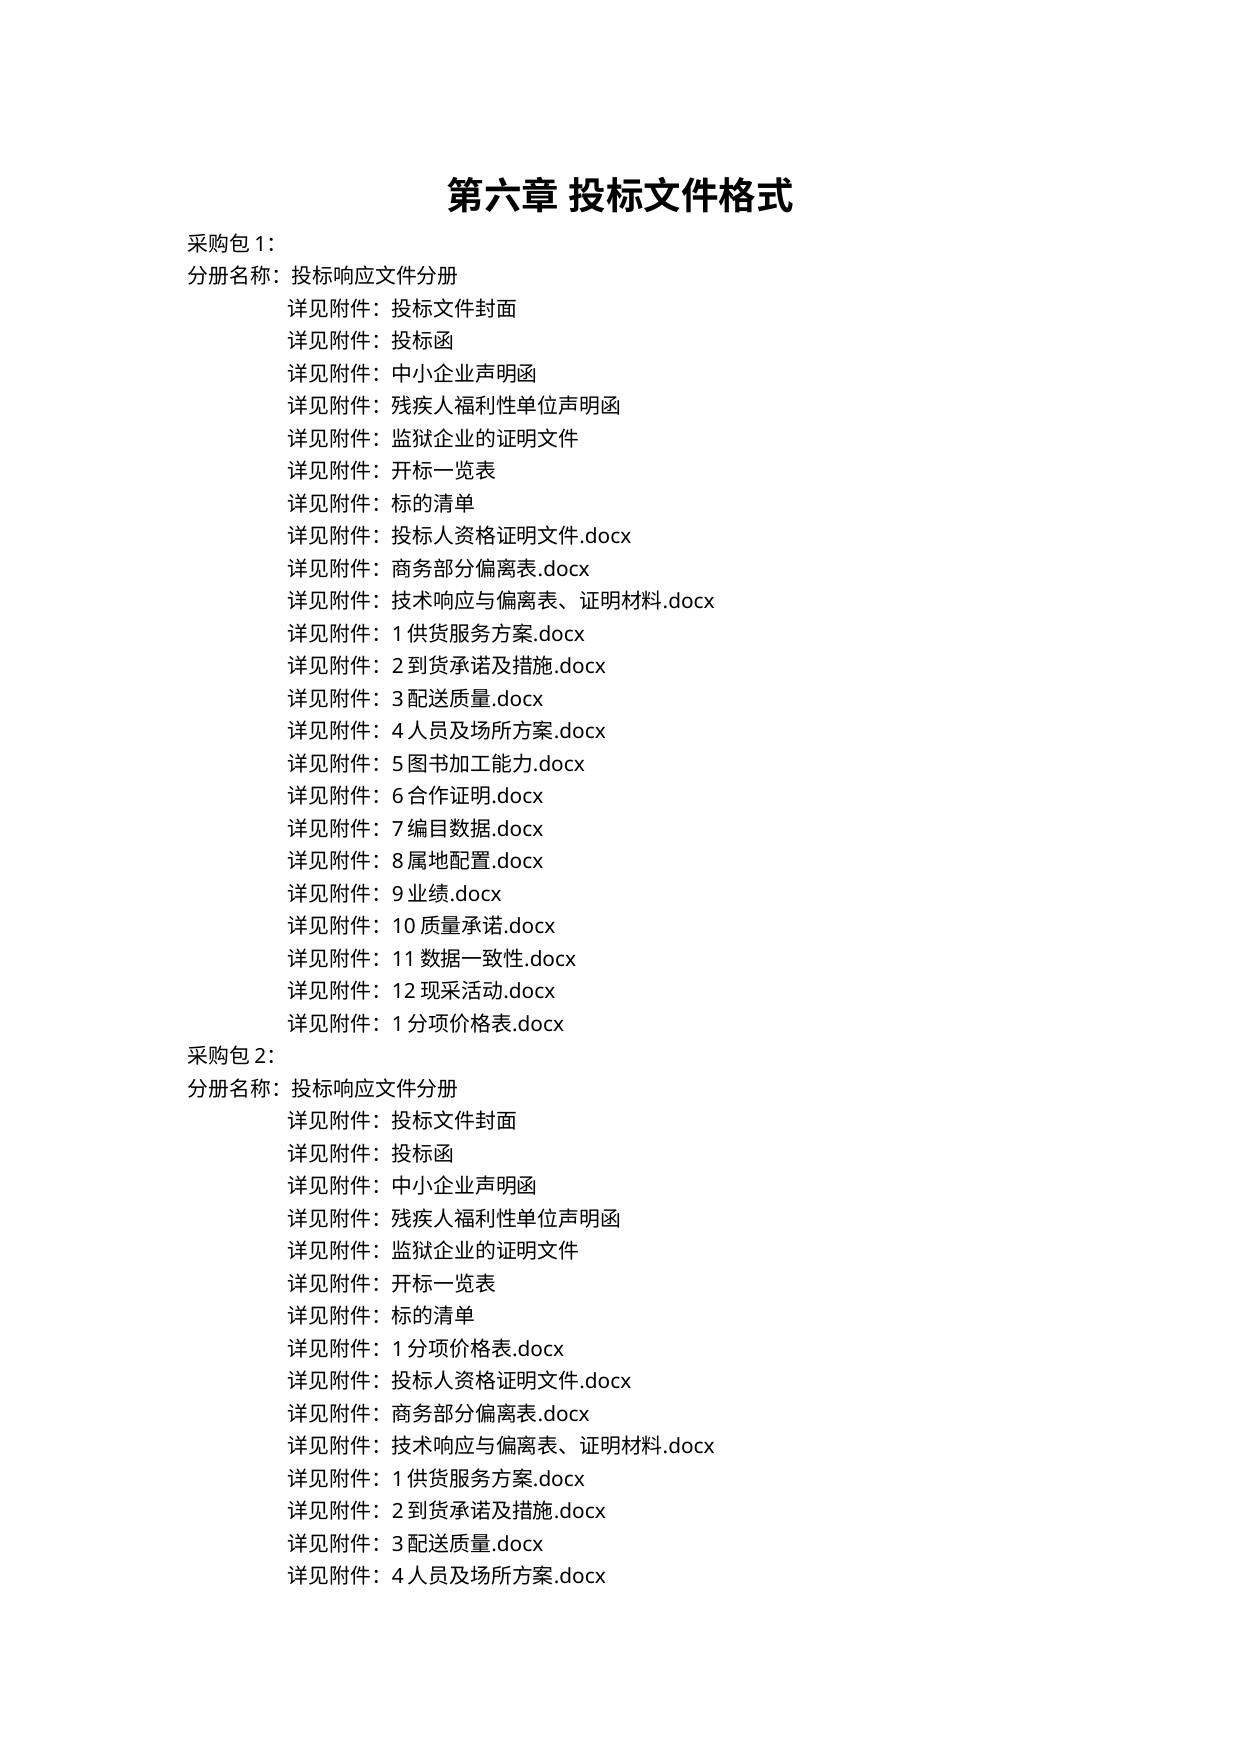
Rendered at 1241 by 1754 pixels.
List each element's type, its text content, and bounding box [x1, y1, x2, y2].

text 详见附件：开标一览表 [187, 454, 1053, 487]
text 详见附件：残疾人福利性单位声明函 [187, 1202, 1053, 1234]
text 详见附件：3配送质量.docx [187, 1527, 1053, 1559]
text 详见附件：商务部分偏离表.docx [187, 1397, 1053, 1429]
text 详见附件：3配送质量.docx [187, 682, 1053, 714]
text 详见附件：6合作证明.docx [187, 779, 1053, 812]
text 详见附件：1供货服务方案.docx [187, 617, 1053, 649]
text 详见附件：投标函 [187, 324, 1053, 357]
text 详见附件：4人员及场所方案.docx [187, 1559, 1053, 1592]
text 详见附件：1分项价格表.docx [187, 1332, 1053, 1364]
text 详见附件：7编目数据.docx [187, 812, 1053, 844]
text 详见附件：2到货承诺及措施.docx [187, 1494, 1053, 1527]
text 详见附件：中小企业声明函 [187, 357, 1053, 389]
text 详见附件：标的清单 [187, 1299, 1053, 1332]
text 详见附件：投标文件封面 [187, 292, 1053, 324]
text 详见附件：投标文件封面 [187, 1104, 1053, 1137]
text 详见附件：1分项价格表.docx [187, 1007, 1053, 1039]
text 详见附件：5图书加工能力.docx [187, 747, 1053, 779]
text 详见附件：11数据一致性.docx [187, 942, 1053, 974]
text 详见附件：8属地配置.docx [187, 844, 1053, 877]
text 详见附件：1供货服务方案.docx [187, 1462, 1053, 1494]
text 详见附件：监狱企业的证明文件 [187, 422, 1053, 454]
text 详见附件：技术响应与偏离表、证明材料.docx [187, 584, 1053, 617]
text 详见附件：12现采活动.docx [187, 974, 1053, 1007]
text 详见附件：投标函 [187, 1137, 1053, 1169]
text 详见附件：投标人资格证明文件.docx [187, 519, 1053, 552]
text 详见附件：中小企业声明函 [187, 1169, 1053, 1202]
text 分册名称：投标响应文件分册 [187, 259, 1053, 292]
text 详见附件：商务部分偏离表.docx [187, 552, 1053, 584]
text 详见附件：投标人资格证明文件.docx [187, 1364, 1053, 1397]
text 详见附件：2到货承诺及措施.docx [187, 649, 1053, 682]
text 详见附件：监狱企业的证明文件 [187, 1234, 1053, 1267]
text 详见附件：4人员及场所方案.docx [187, 714, 1053, 747]
text 详见附件：残疾人福利性单位声明函 [187, 389, 1053, 422]
text 详见附件：开标一览表 [187, 1267, 1053, 1299]
text 详见附件：技术响应与偏离表、证明材料.docx [187, 1429, 1053, 1462]
text 第六章 投标文件格式 [187, 162, 1053, 227]
text 采购包1： [187, 227, 1053, 259]
text 采购包2： [187, 1039, 1053, 1072]
text 详见附件：标的清单 [187, 487, 1053, 519]
text 详见附件：9业绩.docx [187, 877, 1053, 909]
text 分册名称：投标响应文件分册 [187, 1072, 1053, 1104]
text 详见附件：10质量承诺.docx [187, 909, 1053, 942]
